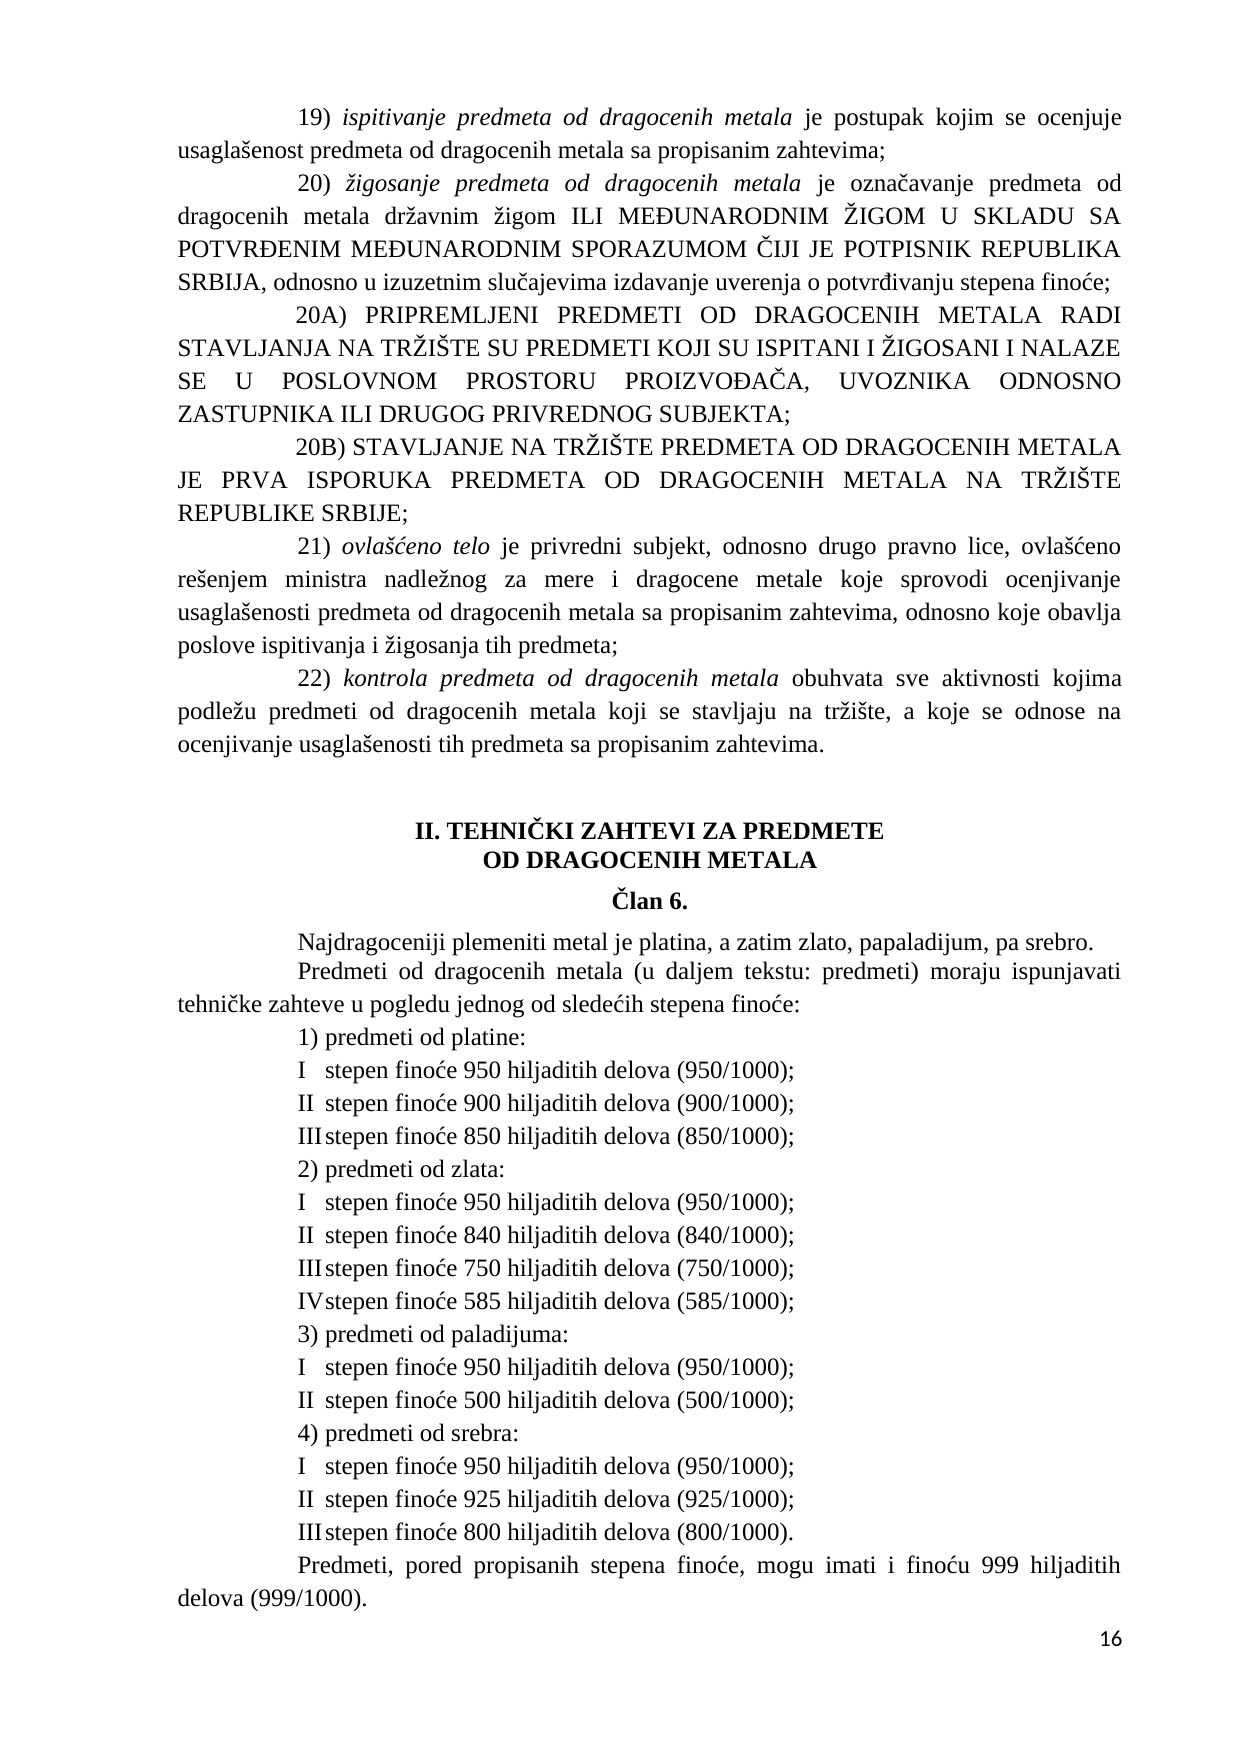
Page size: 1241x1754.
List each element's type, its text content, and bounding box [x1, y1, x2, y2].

text Predmeti od dragocenih metala (u daljem tekstu: predmeti) moraju ispunjavati tehničke zahteve u pogledu jednog od sledećih stepena finoće: [177, 956, 1122, 1018]
text II. TEHNIČKI ZAHTEVI ZA PREDMETE OD DRAGOCENIH METALA [192, 816, 1107, 873]
text I stepen finoće 950 hiljaditih delova (950/1000); [177, 1055, 1122, 1084]
text I stepen finoće 950 hiljaditih delova (950/1000); [177, 1451, 1122, 1480]
text II stepen finoće 900 hiljaditih delova (900/1000); [177, 1088, 1122, 1117]
text I stepen finoće 950 hiljaditih delova (950/1000); [177, 1352, 1122, 1381]
text 20) žigosanje predmeta od dragocenih metala je označavanje predmeta od dragocenih metala državnim žigom ILI MEĐUNARODNIM ŽIGOM U SKLADU SA POTVRĐENIM MEĐUNARODNIM SPORAZUMOM ČIJI JE POTPISNIK REPUBLIKA SRBIJA, odnosno u izuzetnim slučajevima izdavanje uverenja o potvrđivanju stepena finoće; [177, 168, 1122, 296]
text 2) predmeti od zlata: [177, 1154, 1122, 1183]
text 22) kontrola predmeta od dragocenih metala obuhvata sve aktivnosti kojima podležu predmeti od dragocenih metala koji se stavljaju na tržište, a koje se odnose na ocenjivanje usaglašenosti tih predmeta sa propisanim zahtevima. [177, 663, 1122, 758]
text III stepen finoće 850 hiljaditih delova (850/1000); [177, 1121, 1122, 1150]
text Najdragoceniji plemeniti metal je platina, a zatim zlato, papaladijum, pa srebro. [177, 927, 1122, 956]
text 1) predmeti od platine: [177, 1022, 1122, 1051]
text III stepen finoće 800 hiljaditih delova (800/1000). [177, 1517, 1122, 1546]
text II stepen finoće 925 hiljaditih delova (925/1000); [177, 1484, 1122, 1513]
text II stepen finoće 500 hiljaditih delova (500/1000); [177, 1385, 1122, 1414]
text II stepen finoće 840 hiljaditih delova (840/1000); [177, 1220, 1122, 1249]
text 20B) STAVLJANJE NA TRŽIŠTE PREDMETA OD DRAGOCENIH METALA JE PRVA ISPORUKA PREDMETA OD DRAGOCENIH METALA NA TRŽIŠTE REPUBLIKE SRBIJE; [177, 432, 1122, 527]
text 20A) PRIPREMLJENI PREDMETI OD DRAGOCENIH METALA RADI STAVLJANJA NA TRŽIŠTE SU PREDMETI KOJI SU ISPITANI I ŽIGOSANI I NALAZE SE U POSLOVNOM PROSTORU PROIZVOĐAČA, UVOZNIKA ODNOSNO ZASTUPNIKA ILI DRUGOG PRIVREDNOG SUBJEKTA; [177, 300, 1122, 428]
text III stepen finoće 750 hiljaditih delova (750/1000); [177, 1253, 1122, 1282]
text I stepen finoće 950 hiljaditih delova (950/1000); [177, 1187, 1122, 1216]
text 19) ispitivanje predmeta od dragocenih metala je postupak kojim se ocenjuje usaglašenost predmeta od dragocenih metala sa propisanim zahtevima; [177, 102, 1122, 164]
text IV stepen finoće 585 hiljaditih delova (585/1000); [177, 1286, 1122, 1315]
text Član 6. [252, 886, 1047, 915]
text 21) ovlašćeno telo je privredni subjekt, odnosno drugo pravno lice, ovlašćeno rešenjem ministra nadležnog za mere i dragocene metale koje sprovodi ocenjivanje usaglašenosti predmeta od dragocenih metala sa propisanim zahtevima, odnosno koje obavlja poslove ispitivanja i žigosanja tih predmeta; [177, 531, 1122, 659]
text 4) predmeti od srebra: [177, 1418, 1122, 1447]
text 3) predmeti od paladijuma: [177, 1319, 1122, 1348]
text Predmeti, pored propisanih stepena finoće, mogu imati i finoću 999 hiljaditih delova (999/1000). [177, 1550, 1122, 1612]
